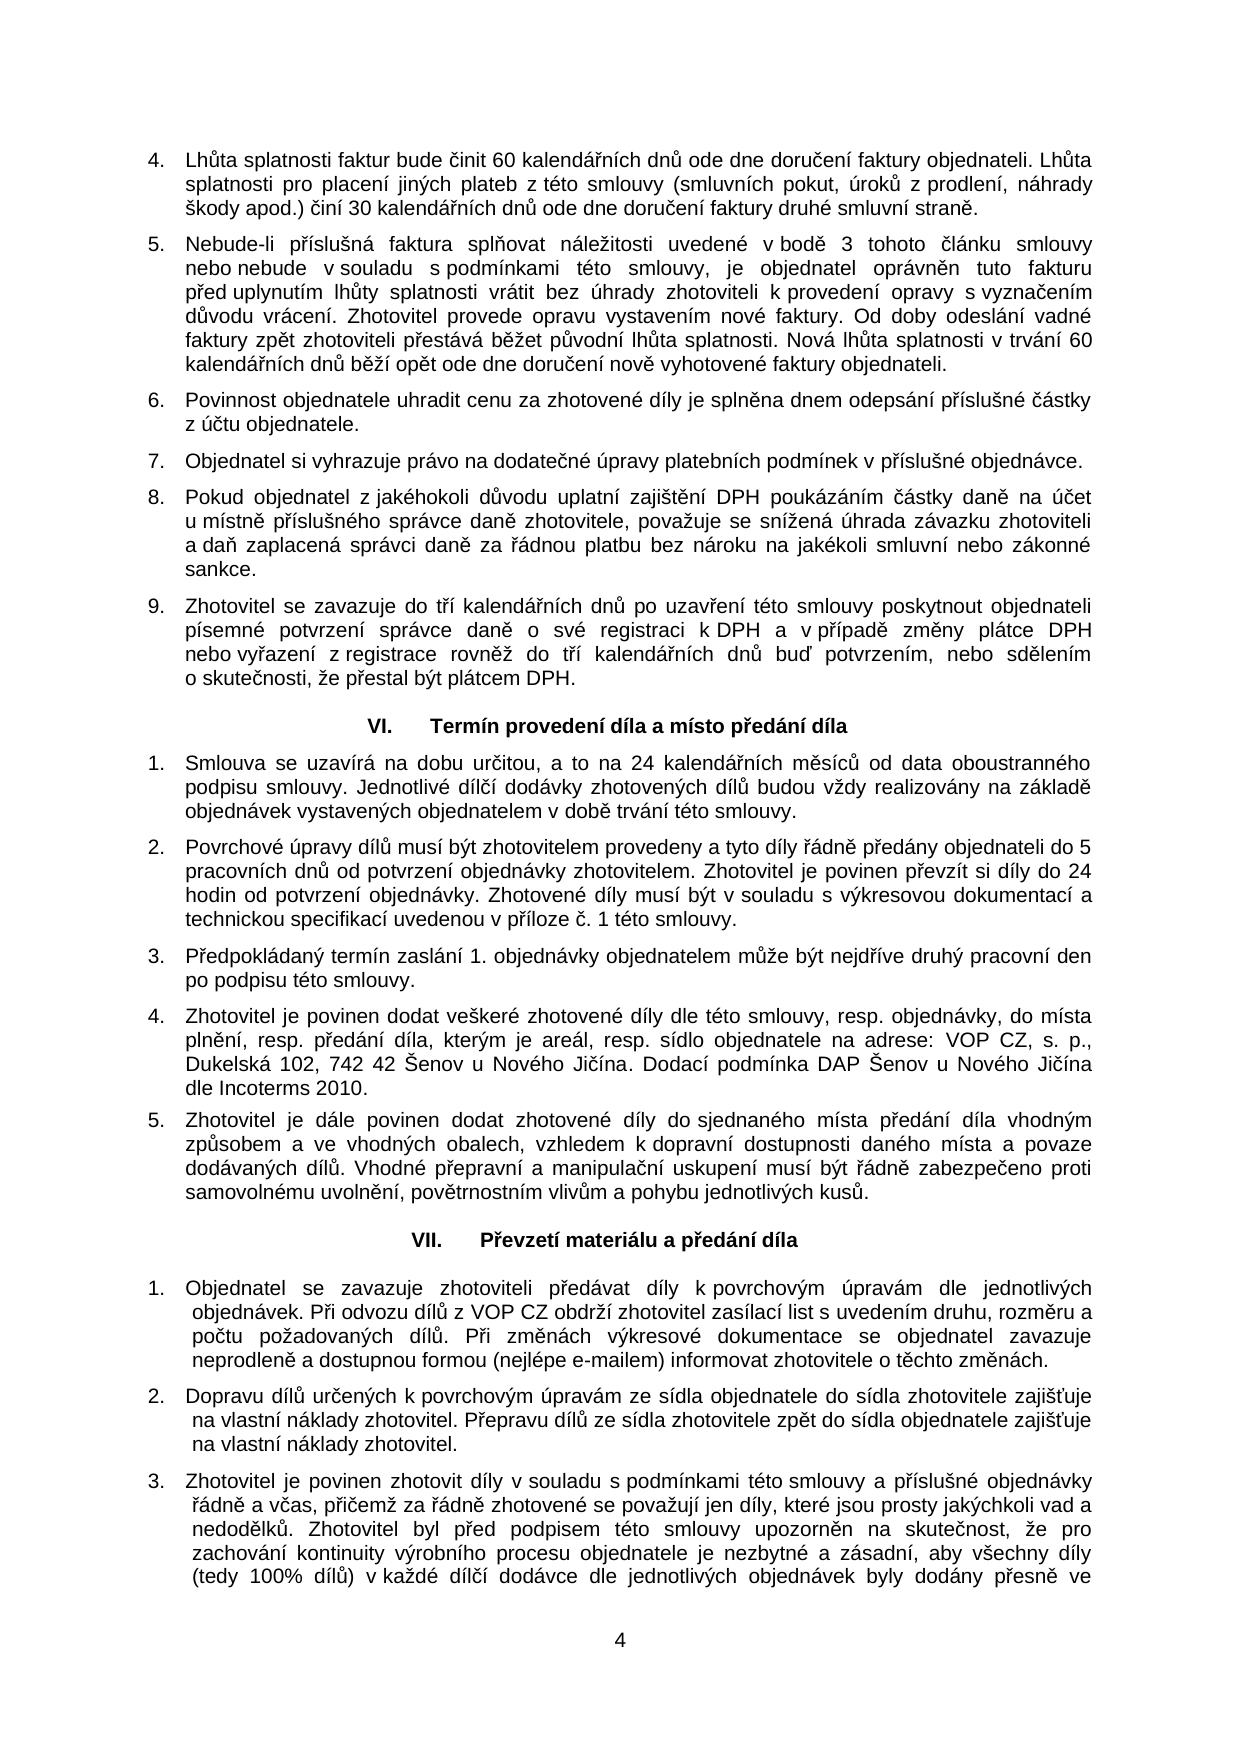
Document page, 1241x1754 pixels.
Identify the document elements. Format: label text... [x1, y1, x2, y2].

list Zhotovitel je povinen dodat veškeré zhotovené díly dle této smlouvy, resp. objednávky, do místa plnění, resp. předání díla, kterým je areál, resp. sídlo objednatele na adrese: VOP CZ, s. p., Dukelská 102, 742 42 Šenov u Nového Jičína. Dodací podmínka DAP Šenov u Nového Jičína dle Incoterms 2010. [148, 1004, 1093, 1100]
list Povrchové úpravy dílů musí být zhotovitelem provedeny a tyto díly řádně předány objednateli do 5 pracovních dnů od potvrzení objednávky zhotovitelem. Zhotovitel je povinen převzít si díly do 24 hodin od potvrzení objednávky. Zhotovené díly musí být v souladu s výkresovou dokumentací a technickou specifikací uvedenou v příloze č. 1 této smlouvy. [148, 835, 1093, 931]
list Pokud objednatel z jakéhokoli důvodu uplatní zajištění DPH poukázáním částky daně na účet u místně příslušného správce daně zhotovitele, považuje se snížená úhrada závazku zhotoviteli a daň zaplacená správci daně za řádnou platbu bez nároku na jakékoli smluvní nebo zákonné sankce. [148, 485, 1093, 581]
list Objednatel si vyhrazuje právo na dodatečné úpravy platebních podmínek v příslušné objednávce. [148, 449, 1093, 473]
list Předpokládaný termín zaslání 1. objednávky objednatelem může být nejdříve druhý pracovní den po podpisu této smlouvy. [148, 943, 1093, 991]
list Nebude-li příslušná faktura splňovat náležitosti uvedené v bodě 3 tohoto článku smlouvy nebo nebude v souladu s podmínkami této smlouvy, je objednatel oprávněn tuto fakturu před uplynutím lhůty splatnosti vrátit bez úhrady zhotoviteli k provedení opravy s vyznačením důvodu vrácení. Zhotovitel provede opravu vystavením nové faktury. Od doby odeslání vadné faktury zpět zhotoviteli přestává běžet původní lhůta splatnosti. Nová lhůta splatnosti v trvání 60 kalendářních dnů běží opět ode dne doručení nově vyhotovené faktury objednateli. [148, 232, 1093, 376]
subtitle Převzetí materiálu a předání díla [148, 1228, 1093, 1252]
list Objednatel se zavazuje zhotoviteli předávat díly k povrchovým úpravám dle jednotlivých objednávek. Při odvozu dílů z VOP CZ obdrží zhotovitel zasílací list s uvedením druhu, rozměru a počtu požadovaných dílů. Při změnách výkresové dokumentace se objednatel zavazuje neprodleně a dostupnou formou (nejlépe e-mailem) informovat zhotovitele o těchto změnách. [148, 1276, 1093, 1372]
list Smlouva se uzavírá na dobu určitou, a to na 24 kalendářních měsíců od data oboustranného podpisu smlouvy. Jednotlivé dílčí dodávky zhotovených dílů budou vždy realizovány na základě objednávek vystavených objednatelem v době trvání této smlouvy. [148, 751, 1093, 823]
list Lhůta splatnosti faktur bude činit 60 kalendářních dnů ode dne doručení faktury objednateli. Lhůta splatnosti pro placení jiných plateb z této smlouvy (smluvních pokut, úroků z prodlení, náhrady škody apod.) činí 30 kalendářních dnů ode dne doručení faktury druhé smluvní straně. [148, 148, 1093, 219]
list Zhotovitel je dále povinen dodat zhotovené díly do sjednaného místa předání díla vhodným způsobem a ve vhodných obalech, vzhledem k dopravní dostupnosti daného místa a povaze dodávaných dílů. Vhodné přepravní a manipulační uskupení musí být řádně zabezpečeno proti samovolnému uvolnění, povětrnostním vlivům a pohybu jednotlivých kusů. [148, 1108, 1093, 1204]
subtitle Termín provedení díla a místo předání díla [148, 714, 1093, 738]
list Zhotovitel se zavazuje do tří kalendářních dnů po uzavření této smlouvy poskytnout objednateli písemné potvrzení správce daně o své registraci k DPH a v případě změny plátce DPH nebo vyřazení z registrace rovněž do tří kalendářních dnů buď potvrzením, nebo sdělením o skutečnosti, že přestal být plátcem DPH. [148, 593, 1093, 689]
list Povinnost objednatele uhradit cenu za zhotovené díly je splněna dnem odepsání příslušné částky z účtu objednatele. [148, 388, 1093, 436]
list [148, 1468, 1093, 1588]
list Dopravu dílů určených k povrchovým úpravám ze sídla objednatele do sídla zhotovitele zajišťuje na vlastní náklady zhotovitel. Přepravu dílů ze sídla zhotovitele zpět do sídla objednatele zajišťuje na vlastní náklady zhotovitel. [148, 1384, 1093, 1456]
